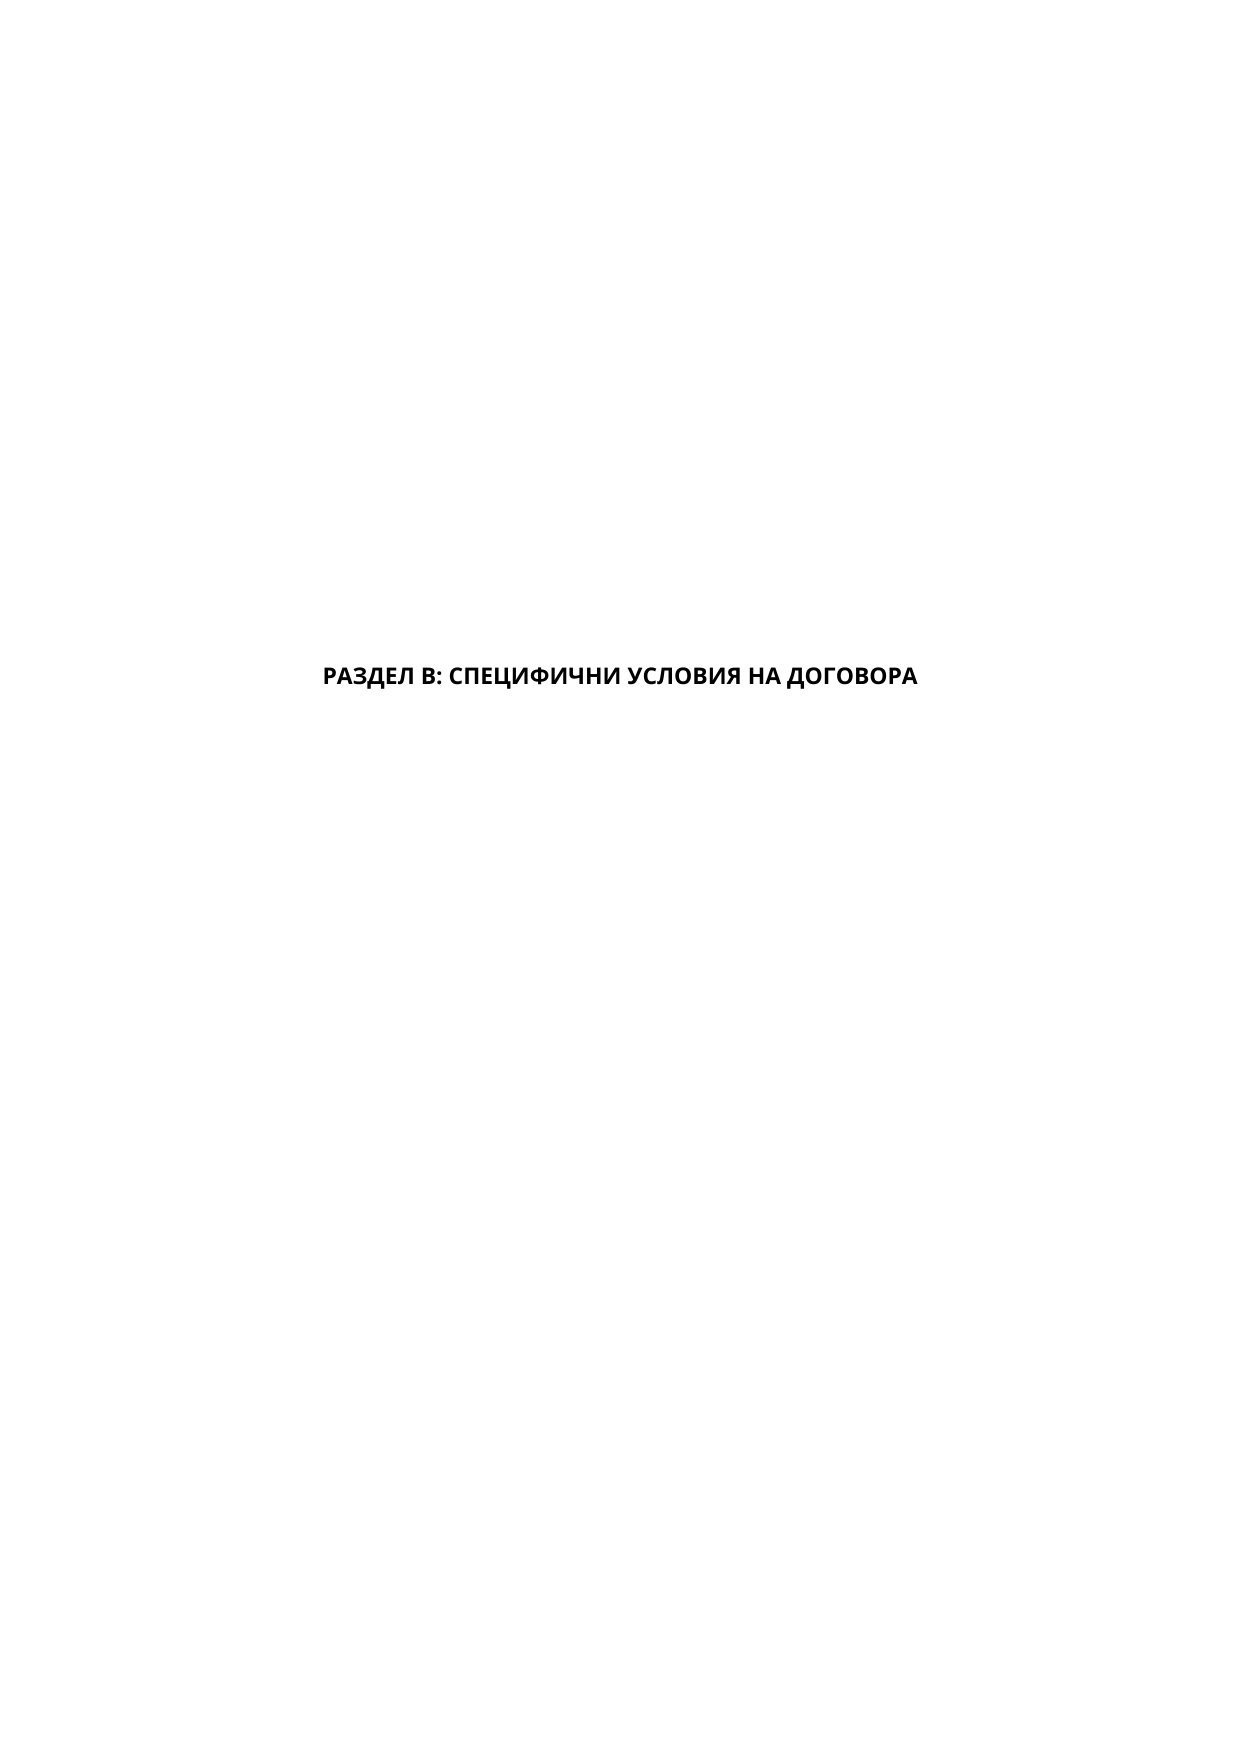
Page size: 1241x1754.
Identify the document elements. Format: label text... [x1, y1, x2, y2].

text РАЗДЕЛ В: СПЕЦИФИЧНИ УСЛОВИЯ НА ДОГОВОРА [147, 659, 1093, 691]
